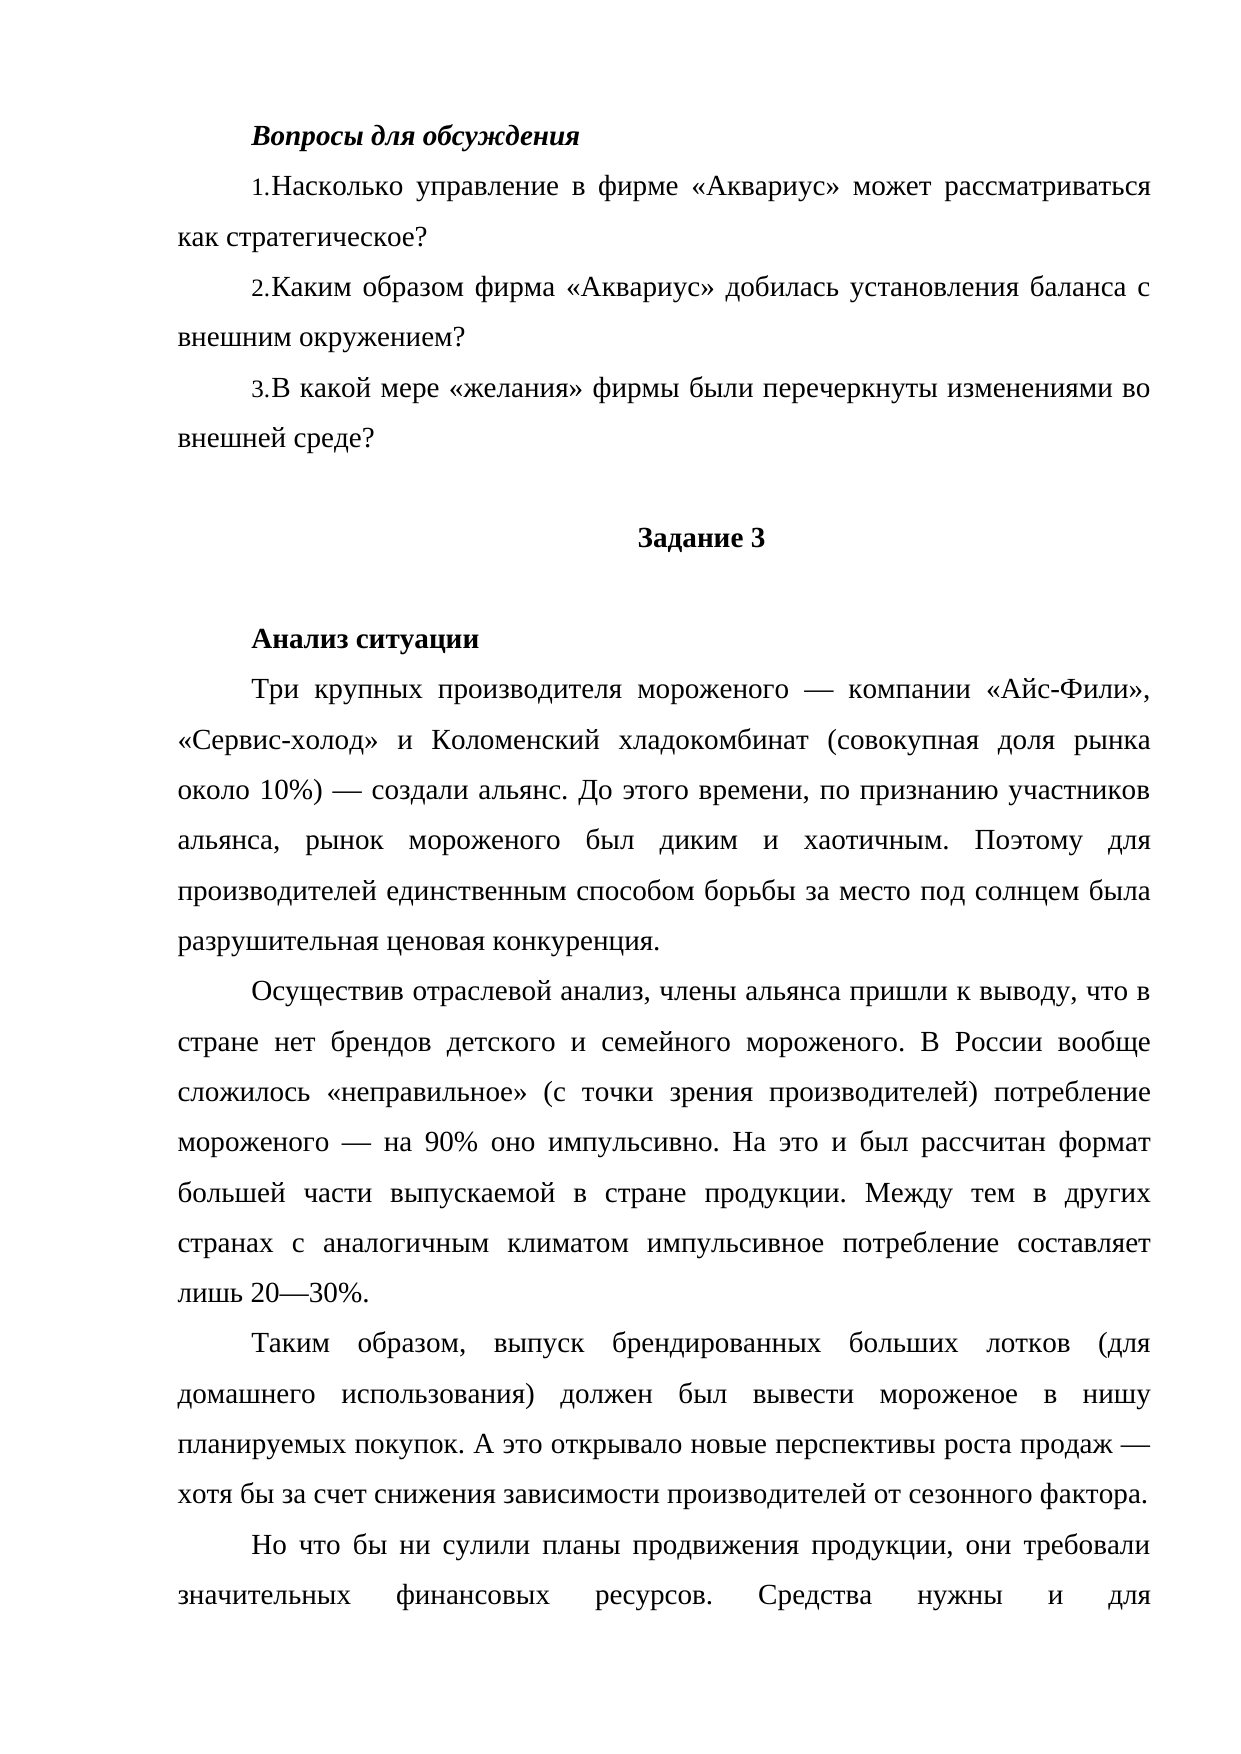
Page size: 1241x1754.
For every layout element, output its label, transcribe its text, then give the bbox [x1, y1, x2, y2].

text Осуществив отраслевой анализ, члены альянса пришли к выводу, что в стране нет брендов детского и семейного мороженого. В России вообще сложилось «неправильное» (с точки зрения производителей) потребление мороженого — на 90% оно импульсивно. На это и был рассчитан формат большей части выпускаемой в стране продукции. Между тем в других странах с аналогичным климатом импульсивное потребление составляет лишь 20—30%. [177, 973, 1152, 1309]
text Вопросы для обсуждения [177, 118, 1152, 152]
text Задание 3 [177, 521, 1152, 554]
text Три крупных производителя мороженого — компании «Айс-Фили», «Сервис-холод» и Коломенский хладокомбинат (совокупная доля рынка около 10%) — создали альянс. До этого времени, по признанию участников альянса, рынок мороженого был диким и хаотичным. Поэтому для производителей единственным способом борьбы за место под солнцем была разрушительная ценовая конкуренция. [177, 672, 1152, 957]
list Насколько управление в фирме «Аквариус» может рассматриваться как стратегическое? [177, 168, 1152, 252]
text Таким образом, выпуск брендированных больших лотков (для домашнего использования) должен был вывести мороженое в нишу планируемых покупок. А это открывало новые перспективы роста продаж — хотя бы за счет снижения зависимости производителей от сезонного фактора. [177, 1326, 1152, 1510]
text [177, 1527, 1152, 1611]
list В какой мере «желания» фирмы были перечеркнуты изменениями во внешней среде? [177, 370, 1152, 453]
list Каким образом фирма «Аквариус» добилась установления баланса с внешним окружением? [177, 269, 1152, 353]
text Анализ ситуации [177, 621, 1152, 655]
